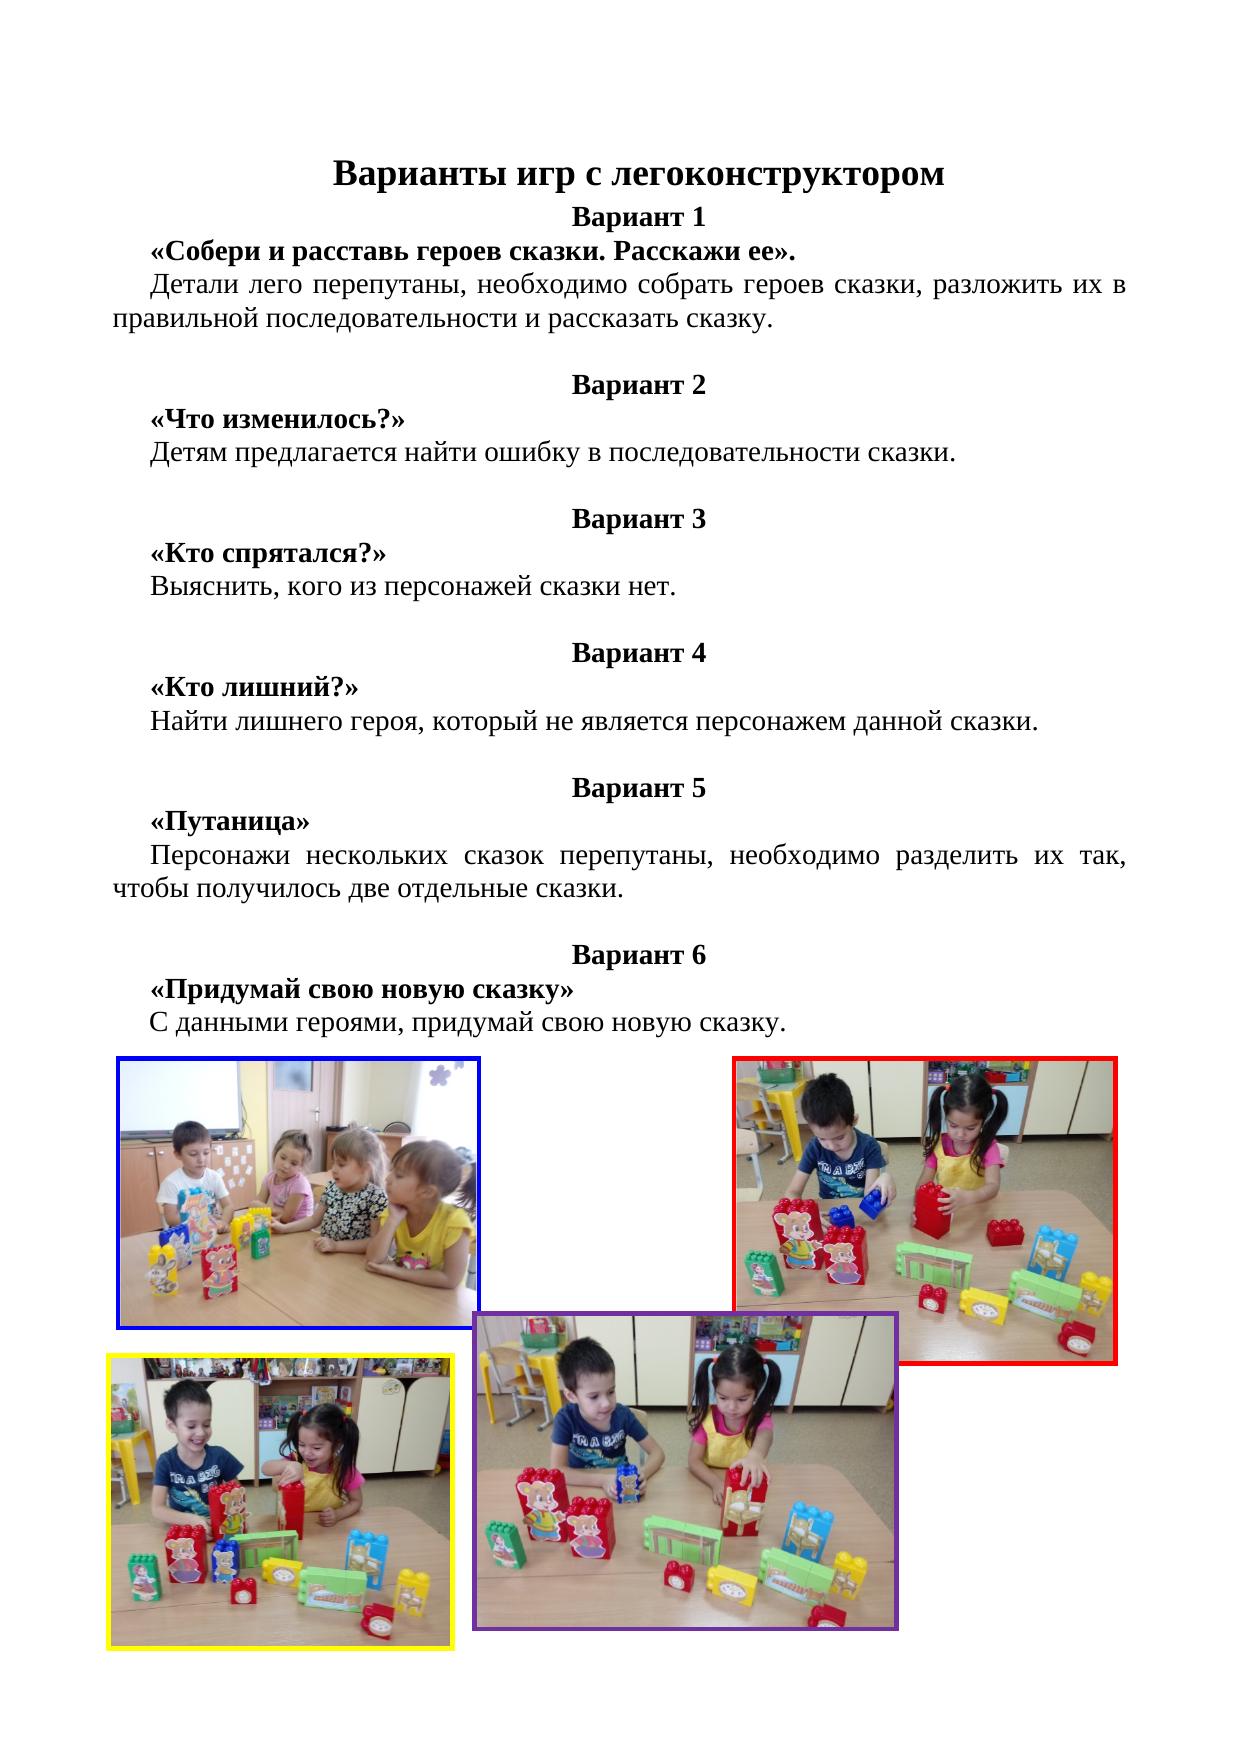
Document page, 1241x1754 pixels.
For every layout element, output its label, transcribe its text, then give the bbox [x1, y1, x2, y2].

picture [120, 1061, 477, 1326]
text Вариант 2 [112, 367, 1128, 401]
text Вариант 1 [112, 199, 1128, 233]
text С данными героями, придумай свою новую сказку. [112, 1004, 1128, 1038]
text «Путаница» [112, 803, 1128, 837]
text «Собери и расставь героев сказки. Расскажи ее». [112, 233, 1128, 267]
text Детям предлагается найти ошибку в последовательности сказки. [112, 434, 1128, 468]
text Персонажи нескольких сказок перепутаны, необходимо разделить их так, чтобы получилось две отдельные сказки. [112, 837, 1128, 904]
picture [111, 1358, 450, 1646]
text Вариант 3 [112, 501, 1128, 535]
text Вариант 5 [112, 770, 1128, 803]
text «Придумай свою новую сказку» [112, 971, 1128, 1004]
text «Кто спрятался?» [112, 535, 1128, 568]
text Варианты игр с легоконструктором [112, 150, 1128, 193]
text Выяснить, кого из персонажей сказки нет. [112, 568, 1128, 602]
picture [736, 1061, 1113, 1361]
text Вариант 6 [112, 937, 1128, 971]
text Детали лего перепутаны, необходимо собрать героев сказки, разложить их в правильной последовательности и рассказать сказку. [112, 267, 1128, 334]
text Найти лишнего героя, который не является персонажем данной сказки. [112, 703, 1128, 736]
text «Кто лишний?» [112, 669, 1128, 703]
picture [477, 1316, 894, 1627]
text Вариант 4 [112, 636, 1128, 669]
text «Что изменилось?» [112, 401, 1128, 434]
